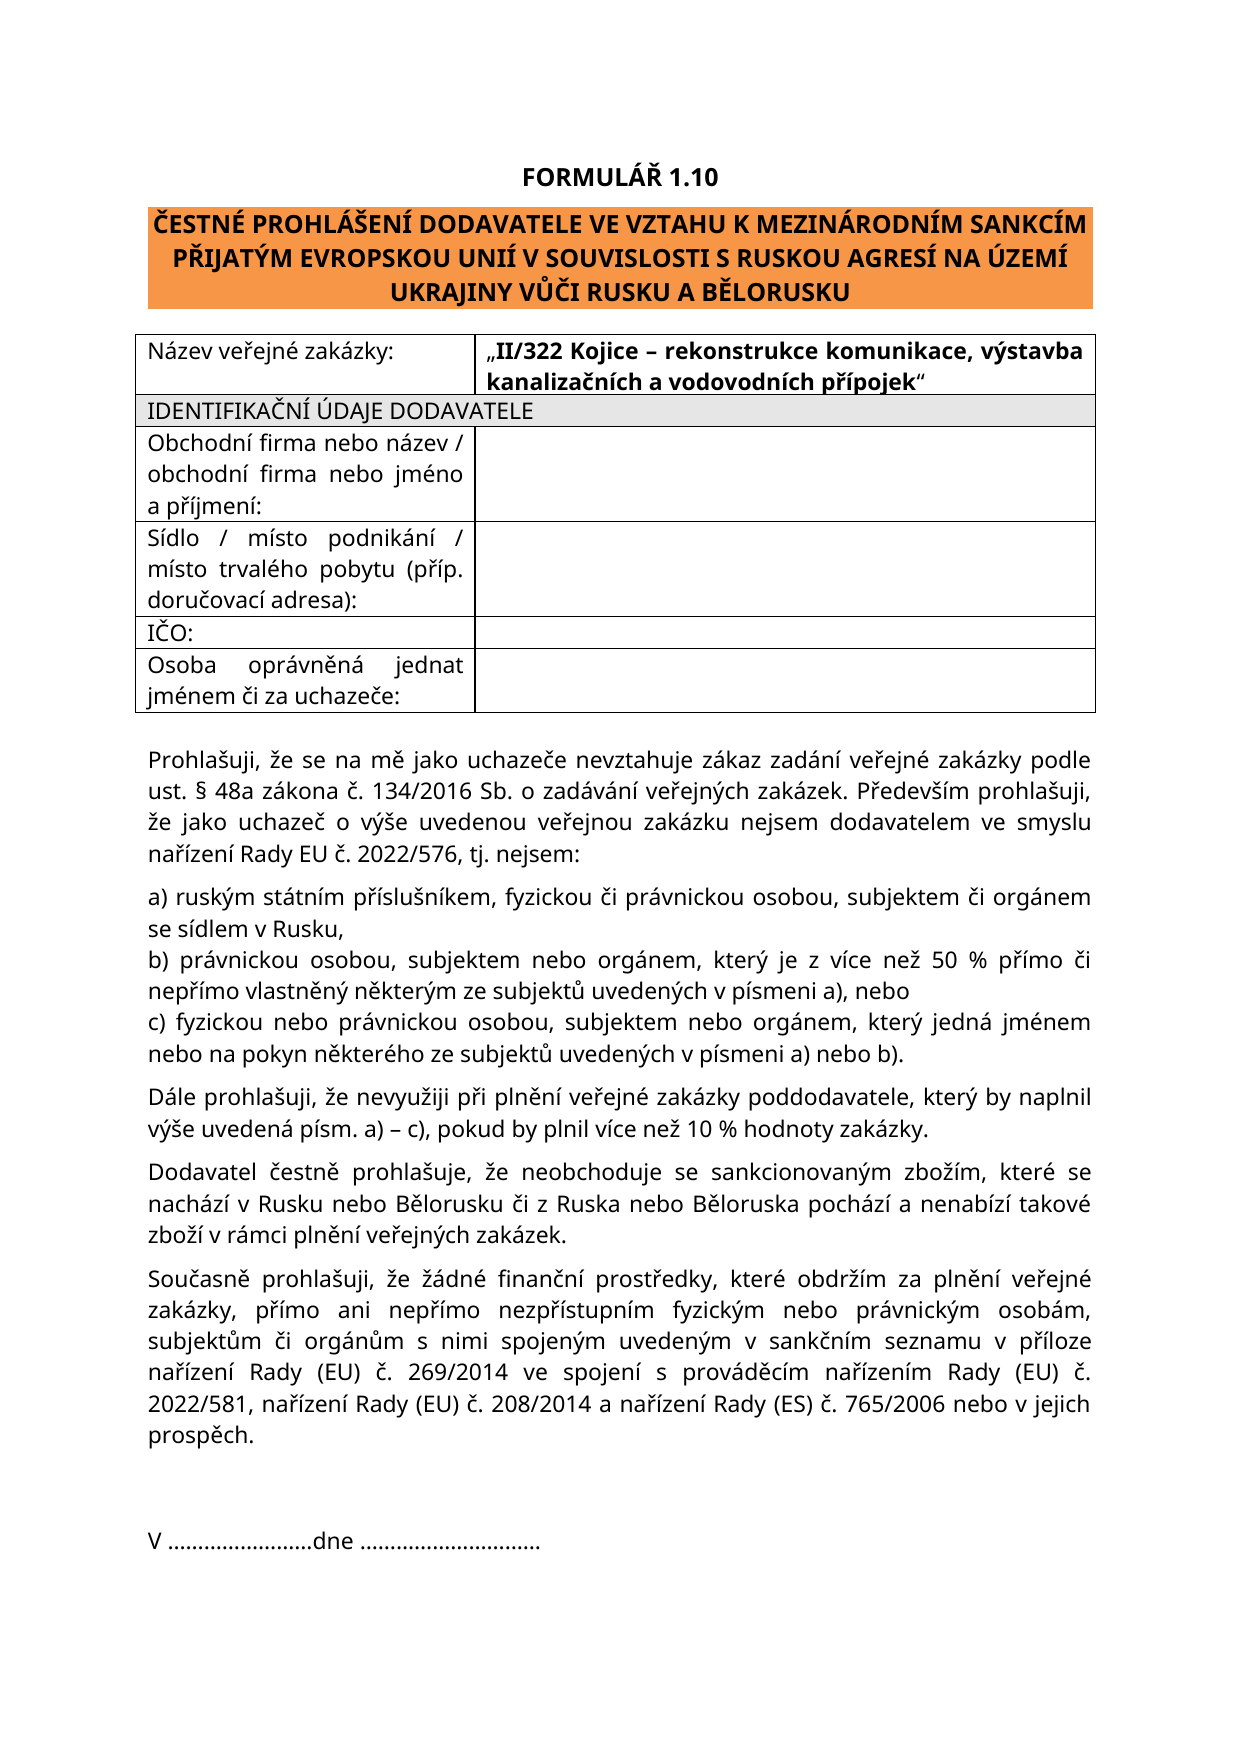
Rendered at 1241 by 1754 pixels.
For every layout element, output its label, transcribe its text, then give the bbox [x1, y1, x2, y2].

table_cell Obchodní firma nebo název / obchodní firma nebo jméno a příjmení: [136, 427, 474, 521]
table_cell [476, 617, 1095, 648]
text V ……………………dne ………………………… [148, 1525, 1093, 1556]
text Dále prohlašuji, že nevyužiji při plnění veřejné zakázky poddodavatele, který by naplnil výše uvedená písm. a) – c), pokud by plnil více než 10 % hodnoty zakázky. [148, 1081, 1093, 1144]
table_cell [476, 427, 1095, 521]
table_header Název veřejné zakázky: [136, 335, 474, 394]
table_cell [476, 522, 1095, 616]
table_cell [476, 649, 1095, 712]
table_cell Osoba oprávněná jednat jménem či za uchazeče: [136, 649, 474, 712]
text Současně prohlašuji, že žádné finanční prostředky, které obdržím za plnění veřejné zakázky, přímo ani nepřímo nezpřístupním fyzickým nebo právnickým osobám, subjektům či orgánům s nimi spojeným uvedeným v sankčním seznamu v příloze nařízení Rady (EU) č. 269/2014 ve spojení s prováděcím nařízením Rady (EU) č. 2022/581, nařízení Rady (EU) č. 208/2014 a nařízení Rady (ES) č. 765/2006 nebo v jejich prospěch. [148, 1263, 1093, 1450]
table_cell Sídlo / místo podnikání / místo trvalého pobytu (příp. doručovací adresa): [136, 522, 474, 616]
text Prohlašuji, že se na mě jako uchazeče nevztahuje zákaz zadání veřejné zakázky podle ust. § 48a zákona č. 134/2016 Sb. o zadávání veřejných zakázek. Především prohlašuji, že jako uchazeč o výše uvedenou veřejnou zakázku nejsem dodavatelem ve smyslu nařízení Rady EU č. 2022/576, tj. nejsem: [148, 744, 1093, 869]
text c) fyzickou nebo právnickou osobou, subjektem nebo orgánem, který jedná jménem nebo na pokyn některého ze subjektů uvedených v písmeni a) nebo b). [148, 1006, 1093, 1069]
table_cell IDENTIFIKAČNÍ ÚDAJE DODAVATELE [136, 395, 1095, 426]
table_header „II/322 Kojice – rekonstrukce komunikace, výstavba kanalizačních a vodovodních přípojek“ [476, 335, 1095, 394]
table_cell IČO: [136, 617, 474, 648]
text b) právnickou osobou, subjektem nebo orgánem, který je z více než 50 % přímo či nepřímo vlastněný některým ze subjektů uvedených v písmeni a), nebo [148, 944, 1093, 1006]
text a) ruským státním příslušníkem, fyzickou či právnickou osobou, subjektem či orgánem se sídlem v Rusku, [148, 881, 1093, 944]
text FORMULÁŘ 1.10 [148, 160, 1093, 194]
text Dodavatel čestně prohlašuje, že neobchoduje se sankcionovaným zbožím, které se nachází v Rusku nebo Bělorusku či z Ruska nebo Běloruska pochází a nenabízí takové zboží v rámci plnění veřejných zakázek. [148, 1156, 1093, 1250]
text ČESTNÉ PROHLÁŠENÍ DODAVATELE VE VZTAHU K MEZINÁRODNÍM SANKCÍM PŘIJATÝM EVROPSKOU UNIÍ V SOUVISLOSTI S RUSKOU AGRESÍ NA ÚZEMÍ UKRAJINY VŮČI RUSKU A BĚLORUSKU [148, 207, 1093, 309]
